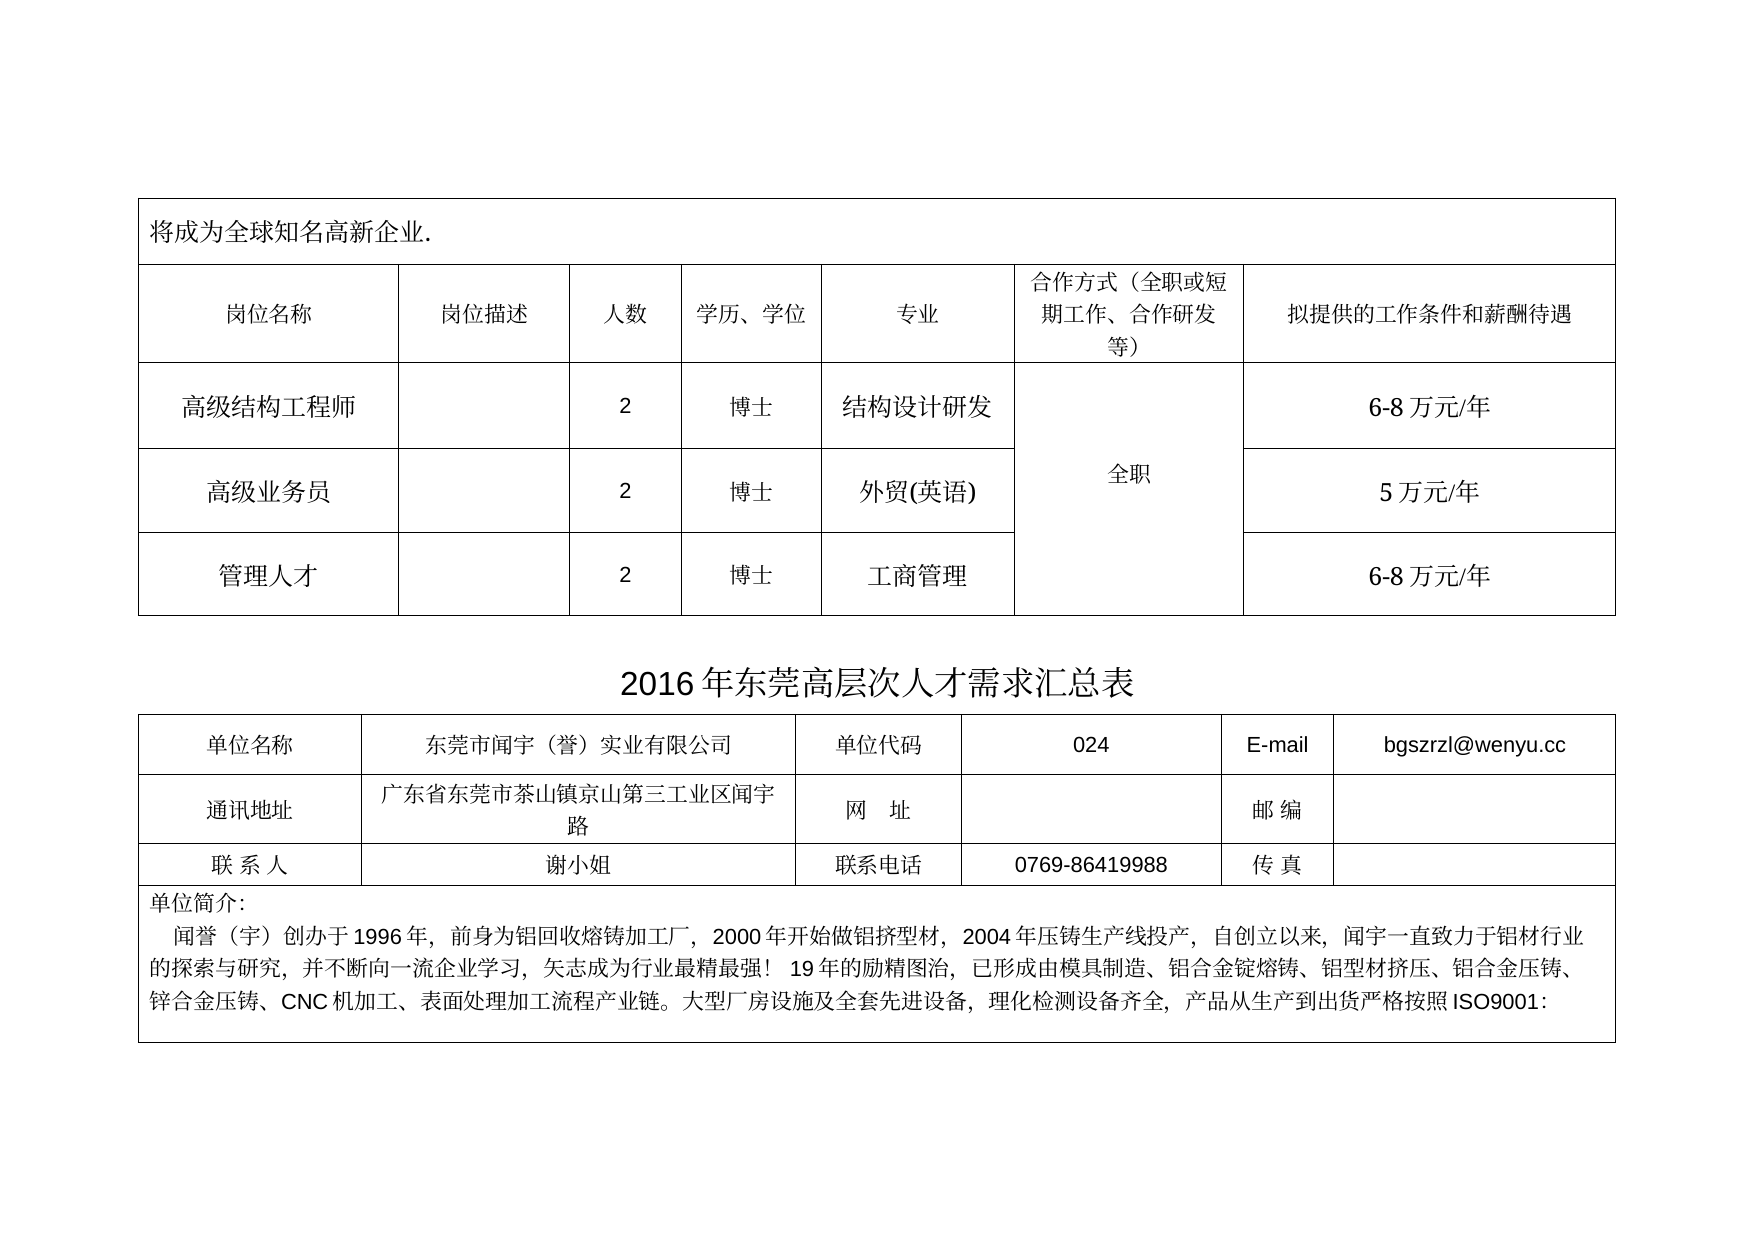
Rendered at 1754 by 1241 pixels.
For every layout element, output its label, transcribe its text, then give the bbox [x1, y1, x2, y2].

table_cell [399, 449, 569, 532]
table_cell 2 [570, 363, 681, 448]
table_cell [962, 775, 1221, 843]
table_cell [399, 533, 569, 615]
table_cell 人数 [570, 265, 681, 362]
table_cell 传 真 [1222, 844, 1333, 885]
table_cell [139, 886, 1615, 1042]
table_cell 工商管理 [822, 533, 1014, 615]
table_cell 专业 [822, 265, 1014, 362]
table_cell 单位名称 [139, 715, 361, 774]
table_cell 管理人才 [139, 533, 398, 615]
table_cell 网 址 [796, 775, 961, 843]
table_cell E-mail [1222, 715, 1333, 774]
table_cell 5万元/年 [1244, 449, 1615, 532]
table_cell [139, 199, 1615, 264]
table_cell 东莞市闻宇（誉）实业有限公司 [362, 715, 795, 774]
table_cell 全职 [1015, 363, 1243, 615]
table_cell 外贸(英语) [822, 449, 1014, 532]
table_cell 联系电话 [796, 844, 961, 885]
table_cell 博士 [682, 449, 821, 532]
table_cell 岗位名称 [139, 265, 398, 362]
table_cell 博士 [682, 363, 821, 448]
table_cell 拟提供的工作条件和薪酬待遇 [1244, 265, 1615, 362]
table_cell 邮 编 [1222, 775, 1333, 843]
table_cell 结构设计研发 [822, 363, 1014, 448]
table_cell 合作方式（全职或短期工作、合作研发等） [1015, 265, 1243, 362]
table_cell 联 系 人 [139, 844, 361, 885]
table_header 2016年东莞高层次人才需求汇总表 [138, 649, 1616, 714]
table_cell 通讯地址 [139, 775, 361, 843]
table_cell 6-8万元/年 [1244, 363, 1615, 448]
table_cell 6-8万元/年 [1244, 533, 1615, 615]
table_cell 2 [570, 533, 681, 615]
table_cell 0769-86419988 [962, 844, 1221, 885]
table_cell 岗位描述 [399, 265, 569, 362]
table_cell 博士 [682, 533, 821, 615]
table_cell 2 [570, 449, 681, 532]
table_cell [1334, 844, 1615, 885]
table_cell 广东省东莞市茶山镇京山第三工业区闻宇路 [362, 775, 795, 843]
table_cell 高级业务员 [139, 449, 398, 532]
table_cell [399, 363, 569, 448]
table_cell 024 [962, 715, 1221, 774]
table_cell bgszrzl@wenyu.cc [1334, 715, 1615, 774]
table_cell 谢小姐 [362, 844, 795, 885]
table_cell 单位代码 [796, 715, 961, 774]
table_cell 学历、学位 [682, 265, 821, 362]
table_cell 高级结构工程师 [139, 363, 398, 448]
table_cell [1334, 775, 1615, 843]
